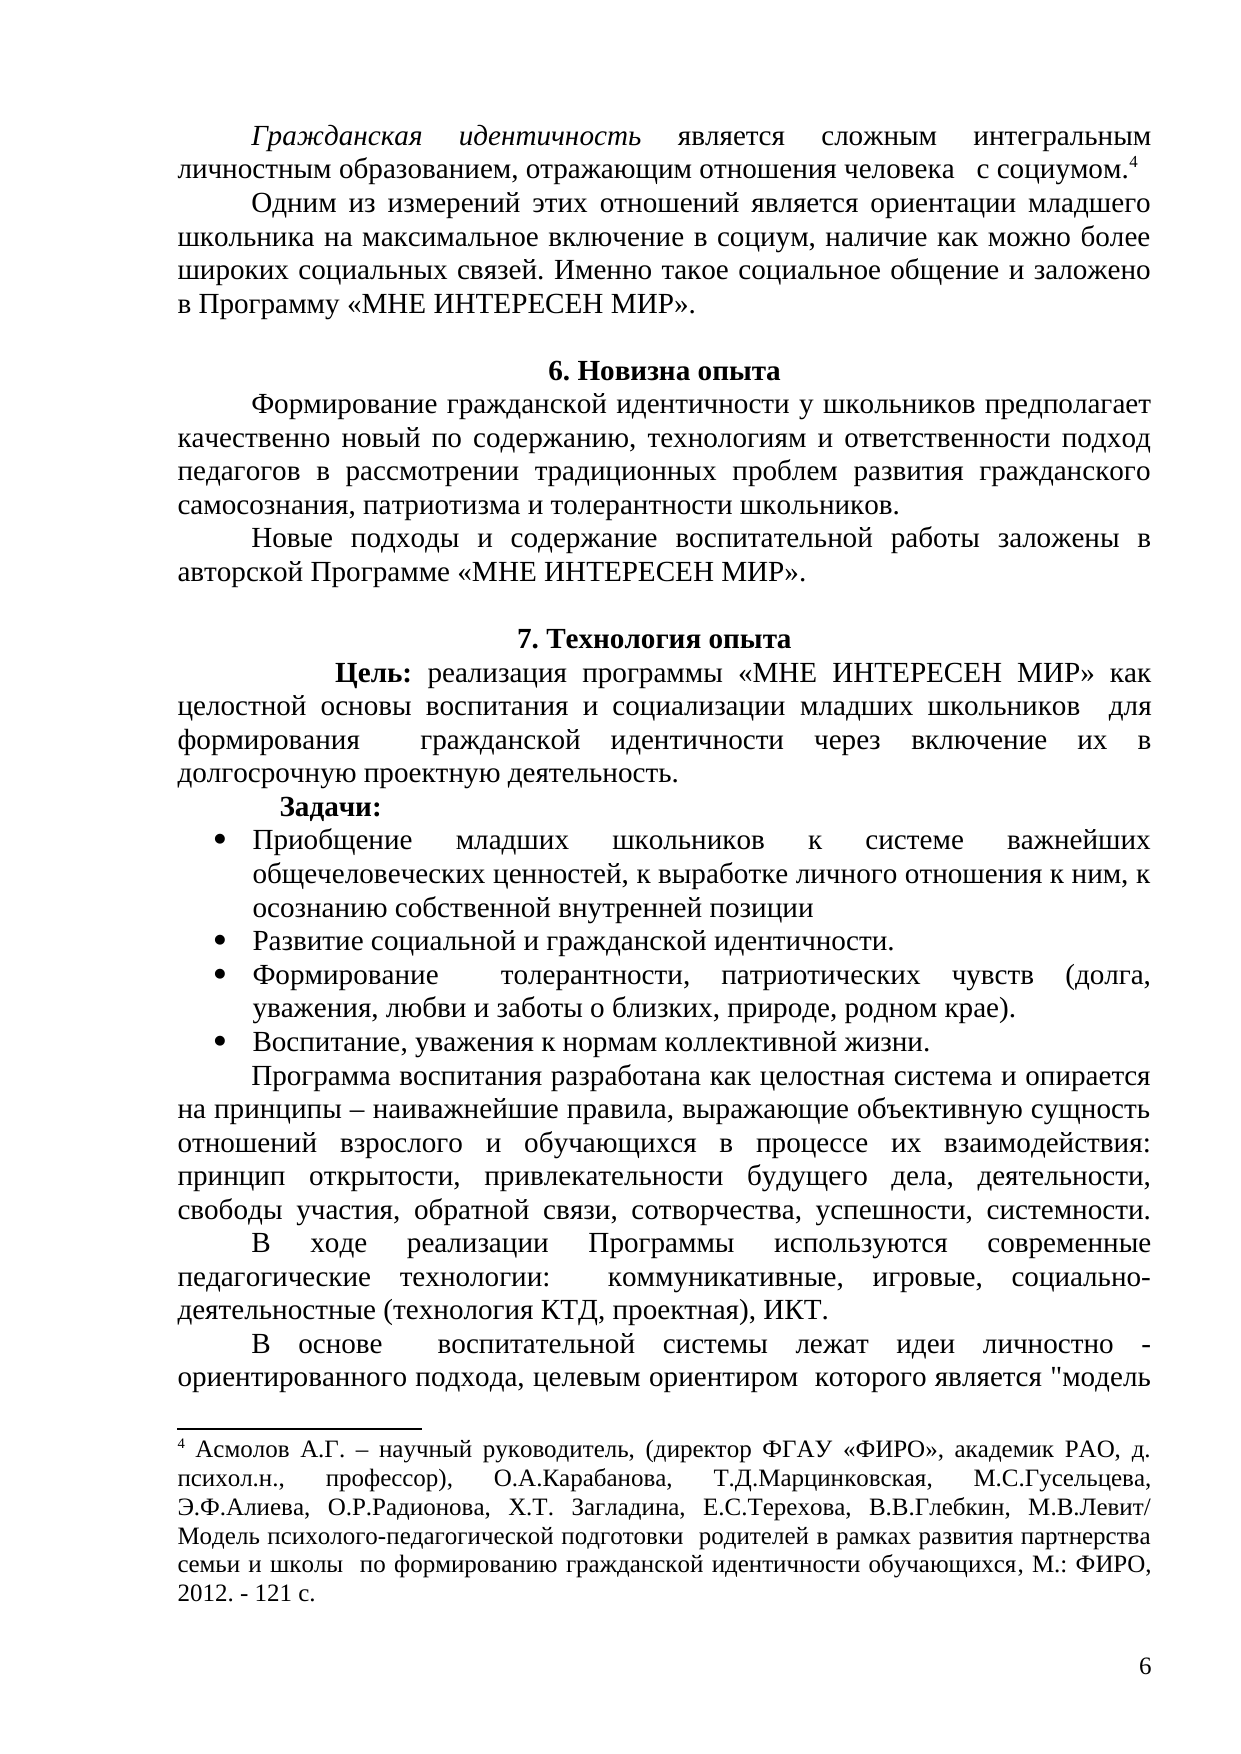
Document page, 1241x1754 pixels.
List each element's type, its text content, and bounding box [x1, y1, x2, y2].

list Развитие социальной и гражданской идентичности. [215, 923, 1152, 957]
text Формирование гражданской идентичности у школьников предполагает качественно новый по содержанию, технологиям и ответственности подход педагогов в рассмотрении традиционных проблем развития гражданского самосознания, патриотизма и толерантности школьников. [177, 386, 1152, 521]
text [177, 1326, 1152, 1393]
text Одним из измерений этих отношений является ориентации младшего школьника на максимальное включение в социум, наличие как можно более широких социальных связей. Именно такое социальное общение и заложено в Программу «МНЕ ИНТЕРЕСЕН МИР». [177, 185, 1152, 319]
list Воспитание, уважения к нормам коллективной жизни. [215, 1024, 1152, 1058]
text 7. Технология опыта [177, 621, 1152, 655]
text Гражданская идентичность является сложным интегральным личностным образованием, отражающим отношения человека с социумом. [177, 118, 1152, 185]
text 6. Новизна опыта [177, 353, 1152, 386]
list Формирование толерантности, патриотических чувств (долга, уважения, любви и заботы о близких, природе, родном крае). [215, 957, 1152, 1024]
text Задачи: [177, 789, 1152, 822]
text Программа воспитания разработана как целостная система и опирается на принципы – наиважнейшие правила, выражающие объективную сущность отношений взрослого и обучающихся в процессе их взаимодействия: принцип открытости, привлекательности будущего дела, деятельности, свободы участия, обратной связи, сотворчества, успешности, системности. В ходе реализации Программы используются современные педагогические технологии: коммуникативные, игровые, социально-деятельностные (технология КТД, проектная), ИКТ. [177, 1058, 1152, 1326]
text Новые подходы и содержание воспитательной работы заложены в авторской Программе «МНЕ ИНТЕРЕСЕН МИР». [177, 521, 1152, 588]
text Цель: реализация программы «МНЕ ИНТЕРЕСЕН МИР» как целостной основы воспитания и социализации младших школьников для формирования гражданской идентичности через включение их в долгосрочную проектную деятельность. [177, 655, 1152, 789]
list Приобщение младших школьников к системе важнейших общечеловеческих ценностей, к выработке личного отношения к ним, к осознанию собственной внутренней позиции [215, 822, 1152, 923]
